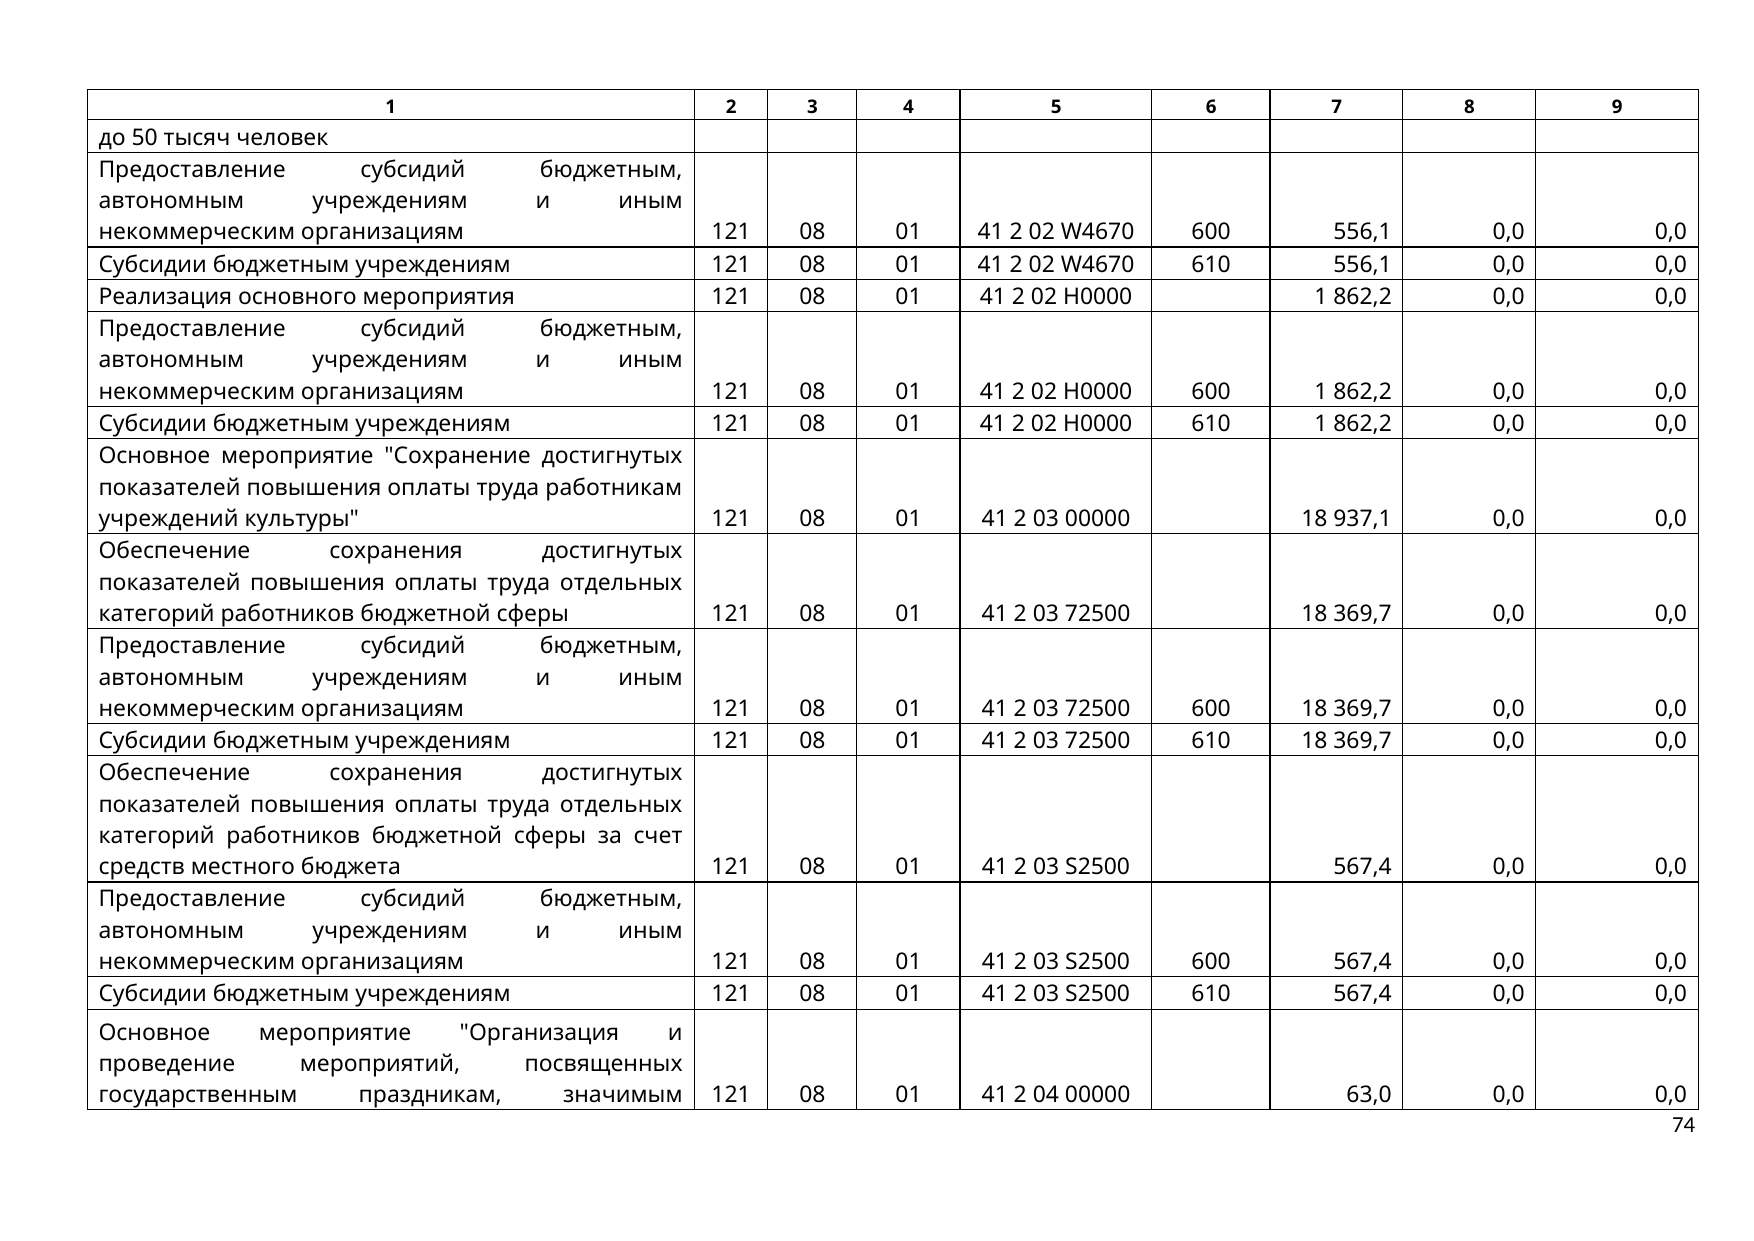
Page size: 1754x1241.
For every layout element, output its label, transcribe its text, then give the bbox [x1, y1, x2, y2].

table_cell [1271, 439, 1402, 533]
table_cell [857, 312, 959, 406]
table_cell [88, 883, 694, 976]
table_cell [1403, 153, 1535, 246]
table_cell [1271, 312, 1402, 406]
table_header 6 [1152, 90, 1269, 119]
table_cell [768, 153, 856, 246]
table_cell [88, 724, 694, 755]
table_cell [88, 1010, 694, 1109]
table_header 1 [88, 90, 694, 119]
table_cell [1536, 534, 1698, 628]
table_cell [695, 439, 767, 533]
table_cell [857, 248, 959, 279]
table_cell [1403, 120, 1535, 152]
table_header 3 [768, 90, 856, 119]
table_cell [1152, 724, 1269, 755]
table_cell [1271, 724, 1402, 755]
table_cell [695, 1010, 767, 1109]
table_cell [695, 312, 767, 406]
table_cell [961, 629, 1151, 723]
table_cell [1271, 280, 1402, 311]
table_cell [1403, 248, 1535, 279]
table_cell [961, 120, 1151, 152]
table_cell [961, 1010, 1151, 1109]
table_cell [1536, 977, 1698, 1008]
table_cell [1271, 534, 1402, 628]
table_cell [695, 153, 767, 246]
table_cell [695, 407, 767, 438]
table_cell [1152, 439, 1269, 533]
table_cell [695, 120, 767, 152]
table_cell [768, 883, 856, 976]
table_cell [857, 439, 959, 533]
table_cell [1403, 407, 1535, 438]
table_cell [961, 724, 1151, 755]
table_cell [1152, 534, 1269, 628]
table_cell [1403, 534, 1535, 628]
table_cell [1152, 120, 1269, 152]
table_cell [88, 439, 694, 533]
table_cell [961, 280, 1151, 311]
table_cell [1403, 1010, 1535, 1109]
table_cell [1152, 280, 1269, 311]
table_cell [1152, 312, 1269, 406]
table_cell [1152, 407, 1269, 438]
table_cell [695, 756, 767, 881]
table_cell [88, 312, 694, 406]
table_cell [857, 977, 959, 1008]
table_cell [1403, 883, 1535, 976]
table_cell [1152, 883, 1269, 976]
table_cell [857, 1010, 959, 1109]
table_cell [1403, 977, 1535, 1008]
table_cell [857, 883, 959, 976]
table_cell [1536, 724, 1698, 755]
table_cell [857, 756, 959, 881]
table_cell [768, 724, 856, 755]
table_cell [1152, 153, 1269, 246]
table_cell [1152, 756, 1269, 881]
table_header 2 [695, 90, 767, 119]
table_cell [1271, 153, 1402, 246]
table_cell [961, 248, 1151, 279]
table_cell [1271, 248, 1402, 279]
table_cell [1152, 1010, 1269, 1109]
table_header 5 [961, 90, 1151, 119]
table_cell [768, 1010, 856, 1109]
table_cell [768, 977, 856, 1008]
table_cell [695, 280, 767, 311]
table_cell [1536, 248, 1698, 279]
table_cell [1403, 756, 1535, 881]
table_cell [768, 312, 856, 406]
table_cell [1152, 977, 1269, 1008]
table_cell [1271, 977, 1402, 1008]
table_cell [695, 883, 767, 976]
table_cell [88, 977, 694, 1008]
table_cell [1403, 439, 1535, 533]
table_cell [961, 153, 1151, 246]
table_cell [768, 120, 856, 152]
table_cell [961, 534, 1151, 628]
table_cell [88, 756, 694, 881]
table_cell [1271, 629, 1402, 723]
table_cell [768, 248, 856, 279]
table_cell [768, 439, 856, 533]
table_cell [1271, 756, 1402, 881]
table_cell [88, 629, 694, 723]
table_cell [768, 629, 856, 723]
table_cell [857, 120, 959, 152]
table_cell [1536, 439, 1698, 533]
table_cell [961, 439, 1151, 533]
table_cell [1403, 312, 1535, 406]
table_header 9 [1536, 90, 1698, 119]
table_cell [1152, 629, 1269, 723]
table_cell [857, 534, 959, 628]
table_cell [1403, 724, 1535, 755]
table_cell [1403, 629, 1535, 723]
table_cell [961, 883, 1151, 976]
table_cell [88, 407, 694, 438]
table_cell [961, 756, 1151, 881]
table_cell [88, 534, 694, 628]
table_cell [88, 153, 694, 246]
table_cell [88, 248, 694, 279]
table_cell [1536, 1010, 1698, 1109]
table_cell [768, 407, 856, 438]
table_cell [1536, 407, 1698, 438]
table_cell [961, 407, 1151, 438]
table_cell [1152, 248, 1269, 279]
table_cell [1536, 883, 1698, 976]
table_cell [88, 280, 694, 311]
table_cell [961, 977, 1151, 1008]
table_header 8 [1403, 90, 1535, 119]
table_header 4 [857, 90, 959, 119]
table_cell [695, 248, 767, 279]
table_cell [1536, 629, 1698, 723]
table_header 7 [1271, 90, 1402, 119]
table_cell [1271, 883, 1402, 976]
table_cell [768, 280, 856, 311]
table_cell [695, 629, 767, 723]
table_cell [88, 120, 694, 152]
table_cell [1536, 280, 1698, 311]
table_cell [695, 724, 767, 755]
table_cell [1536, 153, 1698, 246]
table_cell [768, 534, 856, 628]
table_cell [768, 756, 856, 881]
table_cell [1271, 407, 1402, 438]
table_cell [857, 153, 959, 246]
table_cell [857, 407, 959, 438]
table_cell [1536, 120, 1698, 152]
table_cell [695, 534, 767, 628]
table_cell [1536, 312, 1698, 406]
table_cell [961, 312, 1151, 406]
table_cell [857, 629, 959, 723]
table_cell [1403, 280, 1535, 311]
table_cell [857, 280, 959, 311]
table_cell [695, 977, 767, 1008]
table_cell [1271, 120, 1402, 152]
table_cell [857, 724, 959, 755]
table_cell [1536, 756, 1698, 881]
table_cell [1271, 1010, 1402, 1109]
